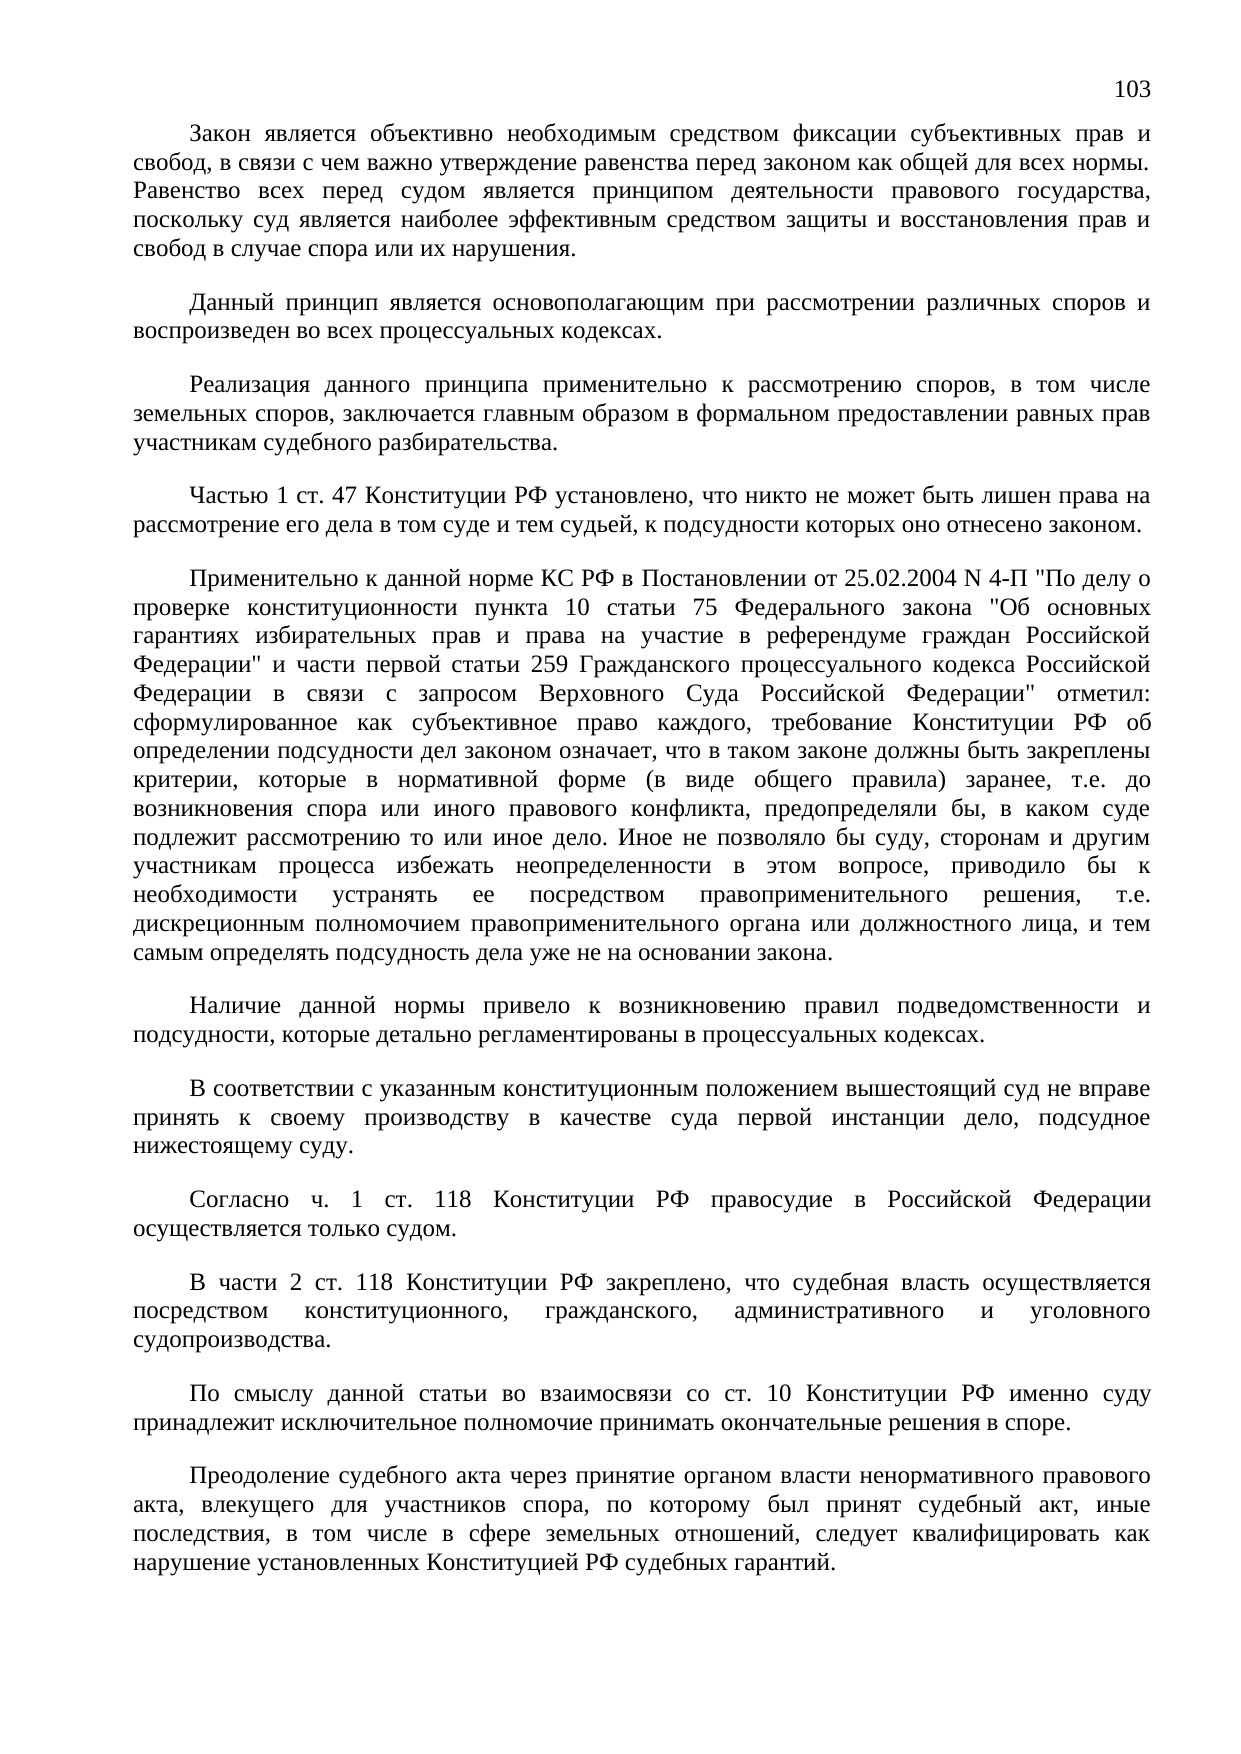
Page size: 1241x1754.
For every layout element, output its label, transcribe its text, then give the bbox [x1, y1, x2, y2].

text Преодоление судебного акта через принятие органом власти ненормативного правового акта, влекущего для участников спора, по которому был принят судебный акт, иные последствия, в том числе в сфере земельных отношений, следует квалифицировать как нарушение установленных Конституцией РФ судебных гарантий. [133, 1461, 1152, 1576]
text Согласно ч. 1 ст. 118 Конституции РФ правосудие в Российской Федерации осуществляется только судом. [133, 1184, 1152, 1242]
text По смыслу данной статьи во взаимосвязи со ст. 10 Конституции РФ именно суду принадлежит исключительное полномочие принимать окончательные решения в споре. [133, 1378, 1152, 1436]
text Данный принцип является основополагающим при рассмотрении различных споров и воспроизведен во всех процессуальных кодексах. [133, 287, 1152, 344]
text Наличие данной нормы привело к возникновению правил подведомственности и подсудности, которые детально регламентированы в процессуальных кодексах. [133, 991, 1152, 1048]
text В части 2 ст. 118 Конституции РФ закреплено, что судебная власть осуществляется посредством конституционного, гражданского, административного и уголовного судопроизводства. [133, 1267, 1152, 1353]
text Частью 1 ст. 47 Конституции РФ установлено, что никто не может быть лишен права на рассмотрение его дела в том суде и тем судьей, к подсудности которых оно отнесено законом. [133, 481, 1152, 538]
text Закон является объективно необходимым средством фиксации субъективных прав и свобод, в связи с чем важно утверждение равенства перед законом как общей для всех нормы. Равенство всех перед судом является принципом деятельности правового государства, поскольку суд является наиболее эффективным средством защиты и восстановления прав и свобод в случае спора или их нарушения. [133, 118, 1152, 262]
text В соответствии с указанным конституционным положением вышестоящий суд не вправе принять к своему производству в качестве суда первой инстанции дело, подсудное нижестоящему суду. [133, 1073, 1152, 1159]
text Применительно к данной норме КС РФ в Постановлении от 25.02.2004 N 4-П "По делу о проверке конституционности пункта 10 статьи 75 Федерального закона "Об основных гарантиях избирательных прав и права на участие в референдуме граждан Российской Федерации" и части первой статьи 259 Гражданского процессуального кодекса Российской Федерации в связи с запросом Верховного Суда Российской Федерации" отметил: сформулированное как субъективное право каждого, требование Конституции РФ об определении подсудности дел законом означает, что в таком законе должны быть закреплены критерии, которые в нормативной форме (в виде общего правила) заранее, т.е. до возникновения спора или иного правового конфликта, предопределяли бы, в каком суде подлежит рассмотрению то или иное дело. Иное не позволяло бы суду, сторонам и другим участникам процесса избежать неопределенности в этом вопросе, приводило бы к необходимости устранять ее посредством правоприменительного решения, т.е. дискреционным полномочием правоприменительного органа или должностного лица, и тем самым определять подсудность дела уже не на основании закона. [133, 563, 1152, 966]
text Реализация данного принципа применительно к рассмотрению споров, в том числе земельных споров, заключается главным образом в формальном предоставлении равных прав участникам судебного разбирательства. [133, 369, 1152, 456]
